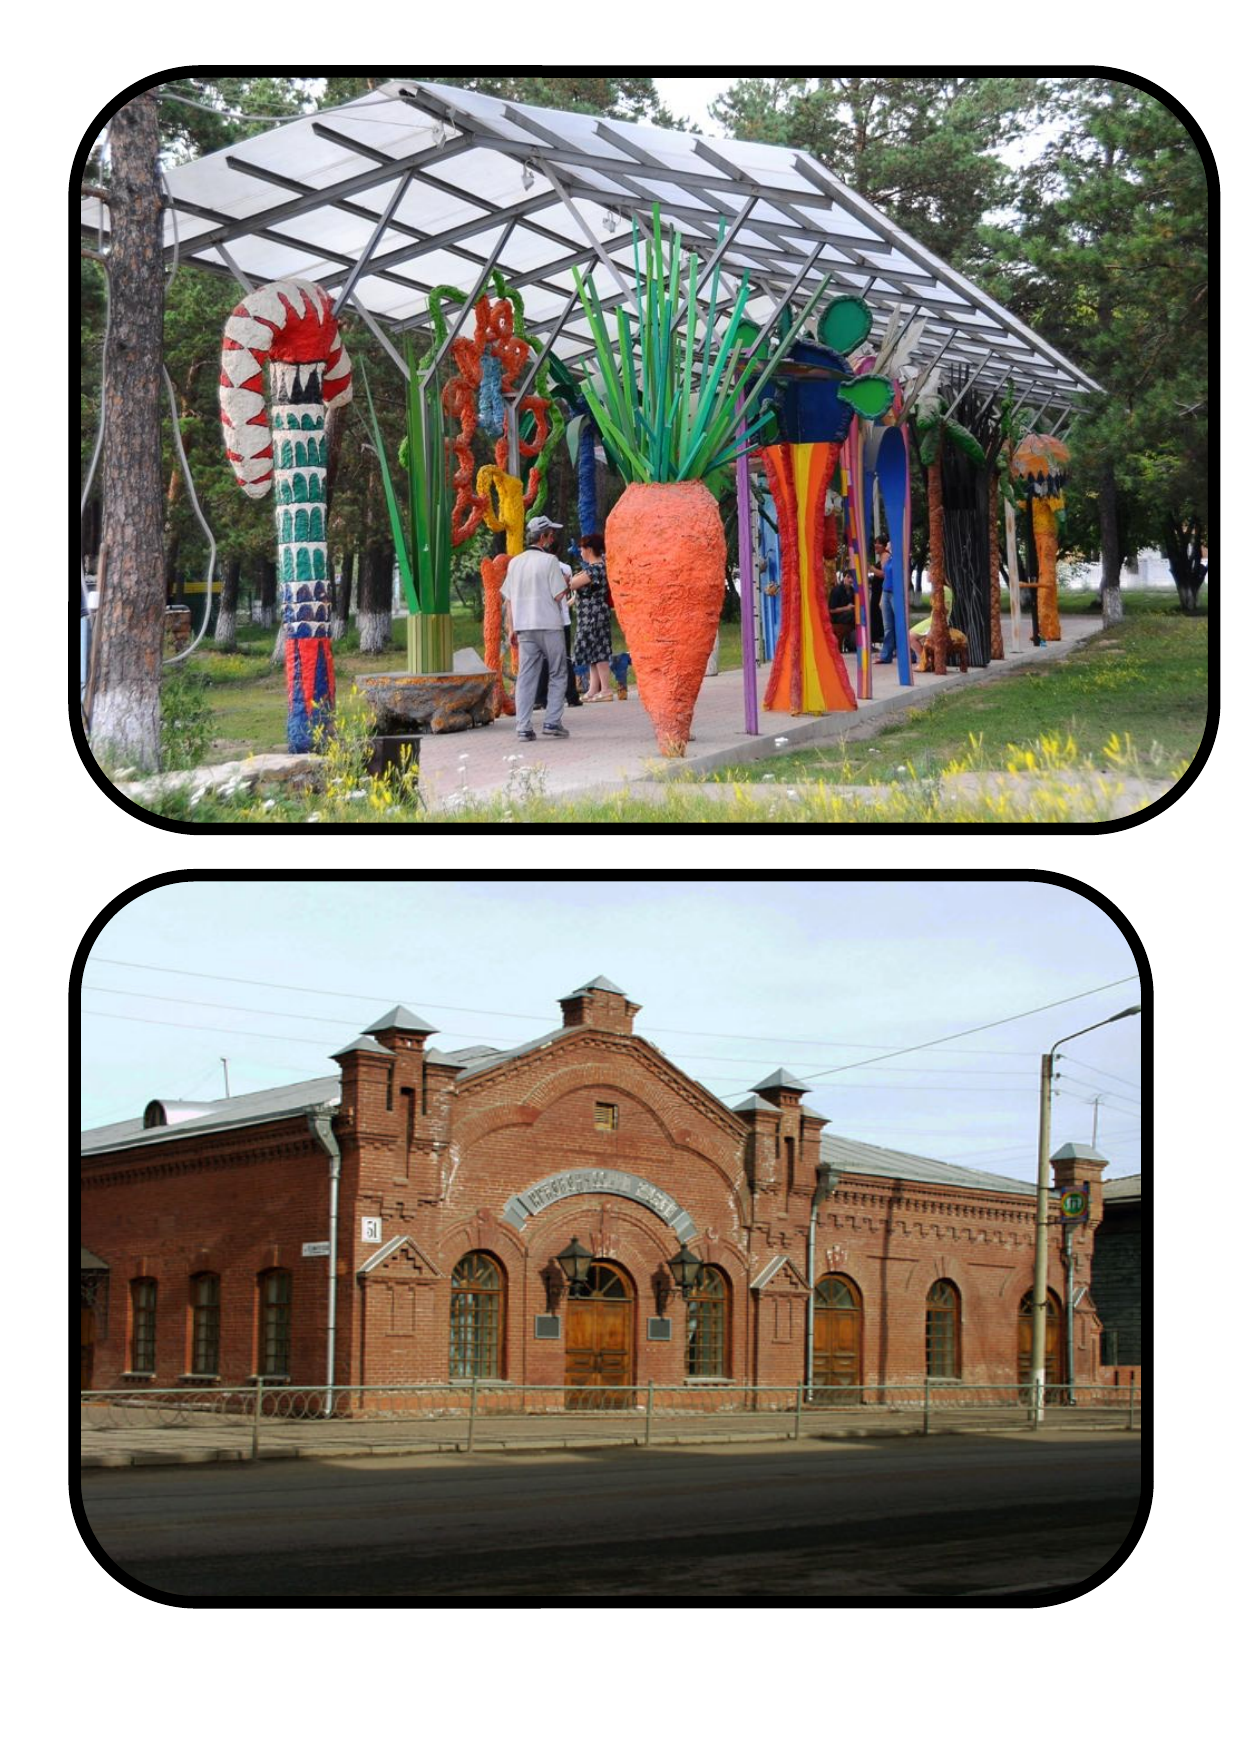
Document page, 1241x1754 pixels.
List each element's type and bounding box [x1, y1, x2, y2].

picture [81, 78, 1207, 822]
picture [81, 882, 1141, 1596]
